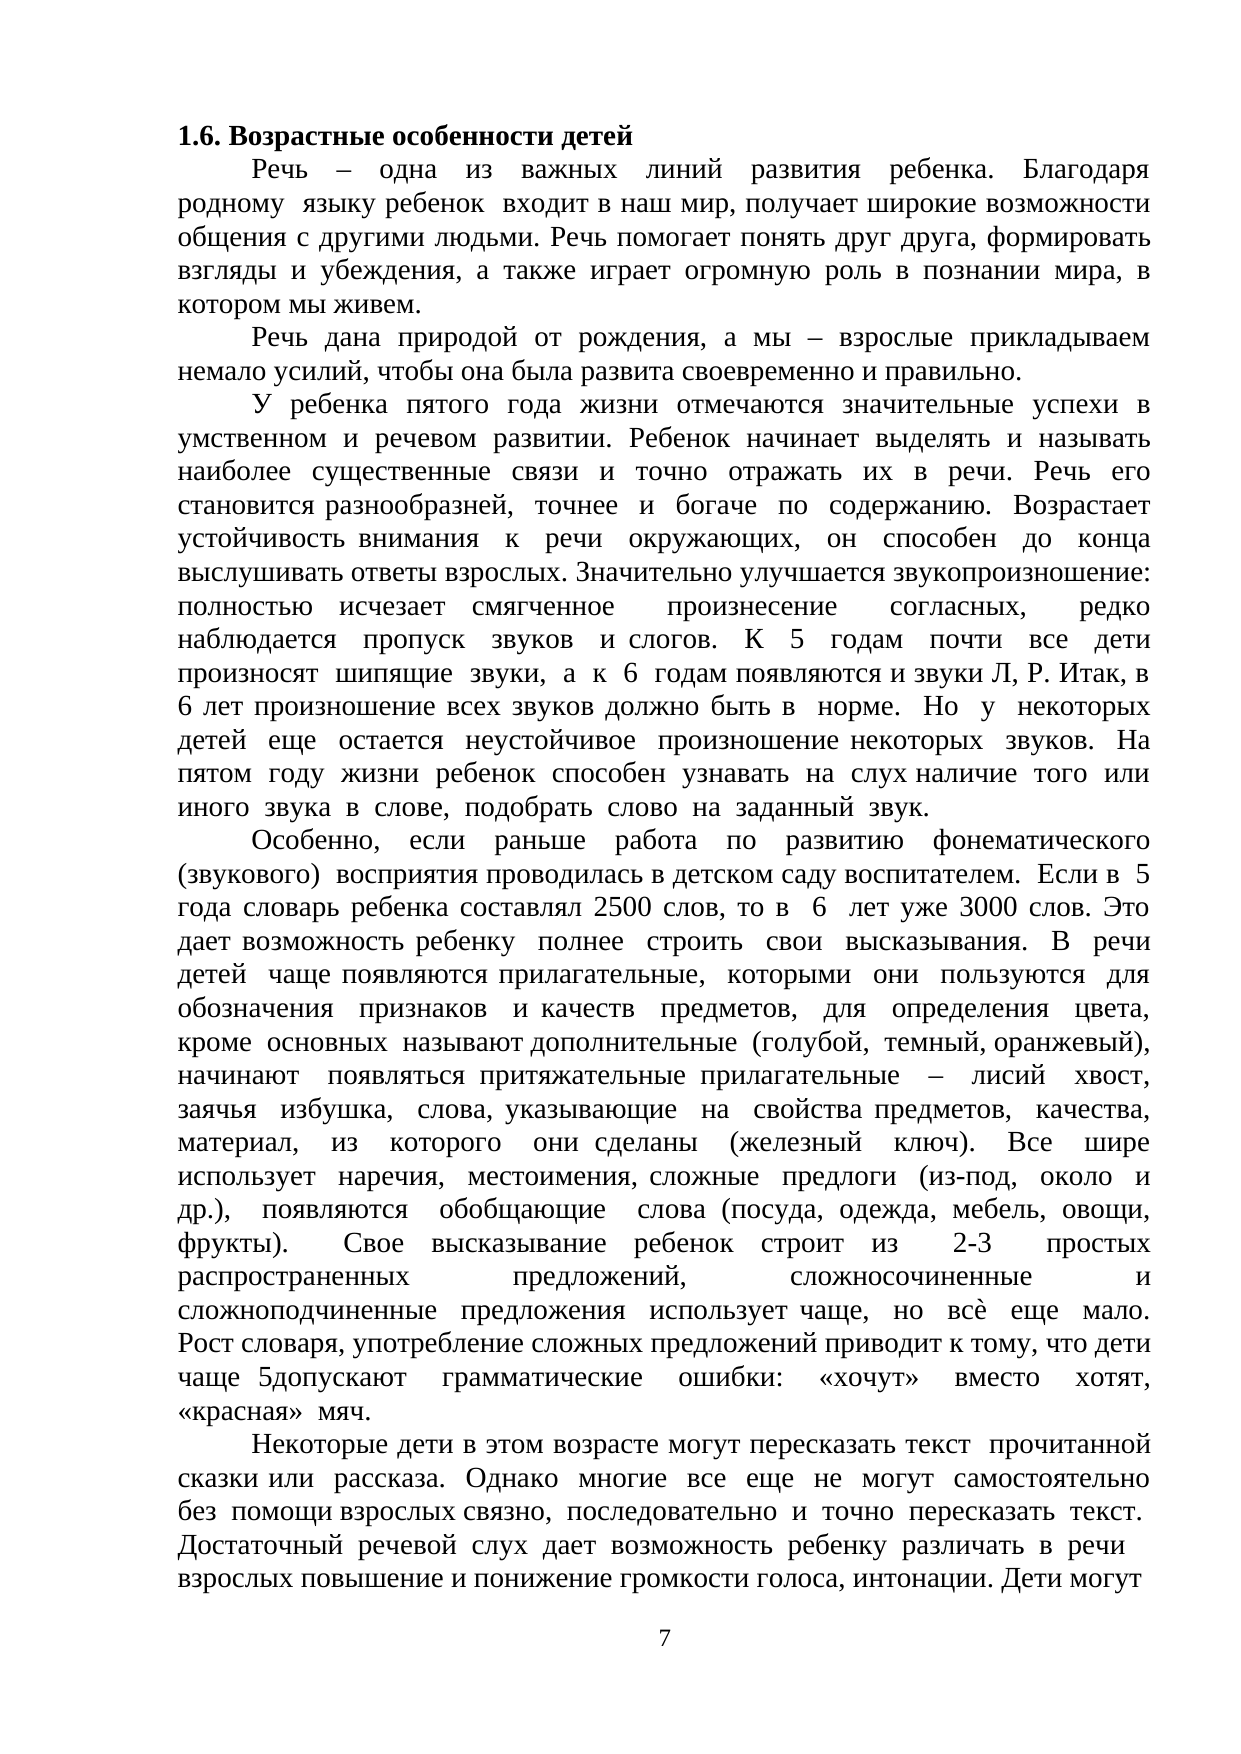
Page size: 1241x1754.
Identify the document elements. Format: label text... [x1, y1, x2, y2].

text Особенно, если раньше работа по развитию фонематического (звукового) восприятия проводилась в детском саду воспитателем. Если в 5 года словарь ребенка составлял 2500 слов, то в 6 лет уже 3000 слов. Это дает возможность ребенку полнее строить свои высказывания. В речи детей чаще появляются прилагательные, которыми они пользуются для обозначения признаков и качеств предметов, для определения цвета, кроме основных называют дополнительные (голубой, темный, оранжевый), начинают появляться притяжательные прилагательные – лисий хвост, заячья избушка, слова, указывающие на свойства предметов, качества, материал, из которого они сделаны (железный ключ). Все шире использует наречия, местоимения, сложные предлоги (из-под, около и др.), появляются обобщающие слова (посуда, одежда, мебель, овощи, фрукты). Свое высказывание ребенок строит из 2-3 простых распространенных предложений, сложносочиненные и сложноподчиненные предложения использует чаще, но всѐ еще мало. Рост словаря, употребление сложных предложений приводит к тому, что дети чаще 5допускают грамматические ошибки: «хочут» вместо хотят, «красная» мяч. [177, 822, 1152, 1426]
text Достаточный речевой слух дает возможность ребенку различать в речи [177, 1527, 1152, 1560]
text У ребенка пятого года жизни отмечаются значительные успехи в умственном и речевом развитии. Ребенок начинает выделять и называть наиболее существенные связи и точно отражать их в речи. Речь его становится разнообразней, точнее и богаче по содержанию. Возрастает устойчивость внимания к речи окружающих, он способен до конца выслушивать ответы взрослых. Значительно улучшается звукопроизношение: полностью исчезает смягченное произнесение согласных, редко наблюдается пропуск звуков и слогов. К 5 годам почти все дети произносят шипящие звуки, а к 6 годам появляются и звуки Л, Р. Итак, в 6 лет произношение всех звуков должно быть в норме. Но у некоторых детей еще остается неустойчивое произношение некоторых звуков. На пятом году жизни ребенок способен узнавать на слух наличие того или иного звука в слове, подобрать слово на заданный звук. [177, 386, 1152, 822]
text Речь – одна из важных линий развития ребенка. Благодаря родному языку ребенок входит в наш мир, получает широкие возможности общения с другими людьми. Речь помогает понять друг друга, формировать взгляды и убеждения, а также играет огромную роль в познании мира, в котором мы живем. [177, 152, 1152, 319]
text взрослых повышение и понижение громкости голоса, интонации. Дети могут [177, 1560, 1152, 1594]
text 1.6. Возрастные особенности детей [177, 118, 1152, 152]
text Речь дана природой от рождения, а мы – взрослые прикладываем немало усилий, чтобы она была развита своевременно и правильно. [177, 319, 1152, 386]
text Некоторые дети в этом возрасте могут пересказать текст прочитанной сказки или рассказа. Однако многие все еще не могут самостоятельно без помощи взрослых связно, последовательно и точно пересказать текст. [177, 1426, 1152, 1527]
